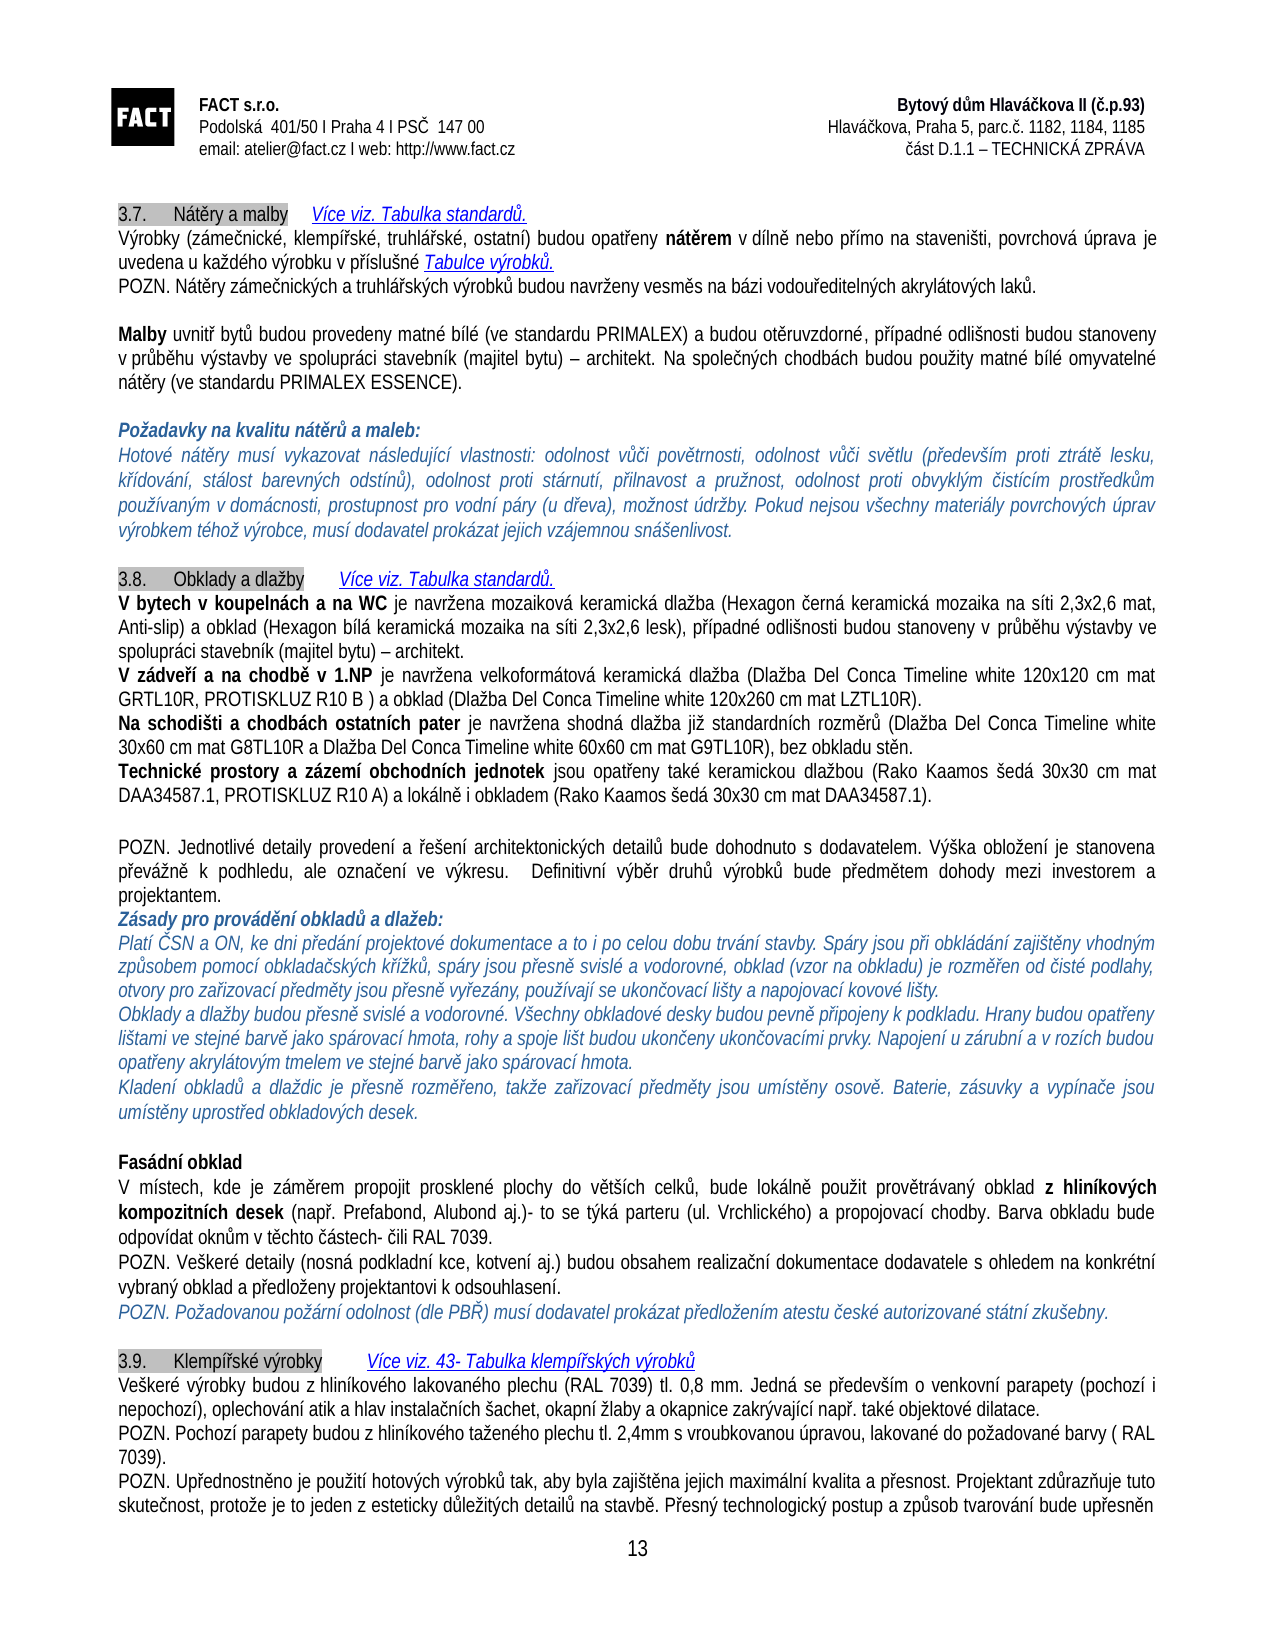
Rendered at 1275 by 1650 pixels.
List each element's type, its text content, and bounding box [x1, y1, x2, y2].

text POZN. Nátěry zámečnických a truhlářských výrobků budou navrženy vesměs na bázi vodouředitelných akrylátových laků. [118, 274, 1157, 298]
text Na schodišti a chodbách ostatních pater je navržena shodná dlažba již standardních rozměrů (Dlažba Del Conca Timeline white 30x60 cm mat G8TL10R a Dlažba Del Conca Timeline white 60x60 cm mat G9TL10R), bez obkladu stěn. [118, 711, 1157, 759]
text V místech, kde je záměrem propojit prosklené plochy do větších celků, bude lokálně použit provětrávaný obklad z hliníkových kompozitních desek (např. Prefabond, Alubond aj.)- to se týká parteru (ul. Vrchlického) a propojovací chodby. Barva obkladu bude odpovídat oknům v těchto částech- čili RAL 7039. [118, 1174, 1157, 1249]
text 3.7. Nátěry a malby Více viz. Tabulka standardů. [118, 202, 1157, 226]
text 3.9. Klempířské výrobky Více viz. 43- Tabulka klempířských výrobků [322, 1349, 1157, 1373]
text POZN. Veškeré detaily (nosná podkladní kce, kotvení aj.) budou obsahem realizační dokumentace dodavatele s ohledem na konkrétní vybraný obklad a předloženy projektantovi k odsouhlasení. [118, 1249, 1157, 1299]
text Výrobky (zámečnické, klempířské, truhlářské, ostatní) budou opatřeny nátěrem v dílně nebo přímo na staveništi, povrchová úprava je uvedena u každého výrobku v příslušné Tabulce výrobků. [118, 226, 1157, 274]
text Požadavky na kvalitu nátěrů a maleb: [118, 418, 1157, 442]
text V bytech v koupelnách a na WC je navržena mozaiková keramická dlažba (Hexagon černá keramická mozaika na síti 2,3x2,6 mat, Anti-slip) a obklad (Hexagon bílá keramická mozaika na síti 2,3x2,6 lesk), případné odlišnosti budou stanoveny v průběhu výstavby ve spolupráci stavebník (majitel bytu) – architekt. [118, 591, 1157, 663]
text Kladení obkladů a dlaždic je přesně rozměřeno, takže zařizovací předměty jsou umístěny osově. Baterie, zásuvky a vypínače jsou umístěny uprostřed obkladových desek. [118, 1074, 1157, 1124]
text POZN. Pochozí parapety budou z hliníkového taženého plechu tl. 2,4mm s vroubkovanou úpravou, lakované do požadované barvy ( RAL 7039). [118, 1421, 1157, 1469]
text Veškeré výrobky budou z hliníkového lakovaného plechu (RAL 7039) tl. 0,8 mm. Jedná se především o venkovní parapety (pochozí i nepochozí), oplechování atik a hlav instalačních šachet, okapní žlaby a okapnice zakrývající např. také objektové dilatace. [118, 1373, 1157, 1421]
text Malby uvnitř bytů budou provedeny matné bílé (ve standardu PRIMALEX) a budou otěruvzdorné, případné odlišnosti budou stanoveny v průběhu výstavby ve spolupráci stavebník (majitel bytu) – architekt. Na společných chodbách budou použity matné bílé omyvatelné nátěry (ve standardu PRIMALEX ESSENCE). [118, 322, 1157, 394]
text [118, 1469, 1157, 1517]
text Technické prostory a zázemí obchodních jednotek jsou opatřeny také keramickou dlažbou (Rako Kaamos šedá 30x30 cm mat DAA34587.1, PROTISKLUZ R10 A) a lokálně i obkladem (Rako Kaamos šedá 30x30 cm mat DAA34587.1). [118, 759, 1157, 807]
text V zádveří a na chodbě v 1.NP je navržena velkoformátová keramická dlažba (Dlažba Del Conca Timeline white 120x120 cm mat GRTL10R, PROTISKLUZ R10 B ) a obklad (Dlažba Del Conca Timeline white 120x260 cm mat LZTL10R). [118, 663, 1157, 711]
text Hotové nátěry musí vykazovat následující vlastnosti: odolnost vůči povětrnosti, odolnost vůči světlu (především proti ztrátě lesku, křídování, stálost barevných odstínů), odolnost proti stárnutí, přilnavost a pružnost, odolnost proti obvyklým čistícím prostředkům používaným v domácnosti, prostupnost pro vodní páry (u dřeva), možnost údržby. Pokud nejsou všechny materiály povrchových úprav výrobkem téhož výrobce, musí dodavatel prokázat jejich vzájemnou snášenlivost. [118, 442, 1157, 542]
text Obklady a dlažby budou přesně svislé a vodorovné. Všechny obkladové desky budou pevně připojeny k podkladu. Hrany budou opatřeny lištami ve stejné barvě jako spárovací hmota, rohy a spoje lišt budou ukončeny ukončovacími prvky. Napojení u zárubní a v rozích budou opatřeny akrylátovým tmelem ve stejné barvě jako spárovací hmota. [118, 1002, 1157, 1074]
text POZN. Jednotlivé detaily provedení a řešení architektonických detailů bude dohodnuto s dodavatelem. Výška obložení je stanovena převážně k podhledu, ale označení ve výkresu. Definitivní výběr druhů výrobků bude předmětem dohody mezi investorem a projektantem. [118, 834, 1157, 906]
text Fasádní obklad [118, 1149, 1157, 1174]
text Zásady pro provádění obkladů a dlažeb: [118, 906, 1157, 930]
text Platí ČSN a ON, ke dni předání projektové dokumentace a to i po celou dobu trvání stavby. Spáry jsou při obkládání zajištěny vhodným způsobem pomocí obkladačských křížků, spáry jsou přesně svislé a vodorovné, obklad (vzor na obkladu) je rozměřen od čisté podlahy, otvory pro zařizovací předměty jsou přesně vyřezány, používají se ukončovací lišty a napojovací kovové lišty. [118, 930, 1157, 1002]
text 3.8. Obklady a dlažby Více viz. Tabulka standardů. [304, 567, 1157, 591]
text POZN. Požadovanou požární odolnost (dle PBŘ) musí dodavatel prokázat předložením atestu české autorizované státní zkušebny. [118, 1299, 1157, 1324]
